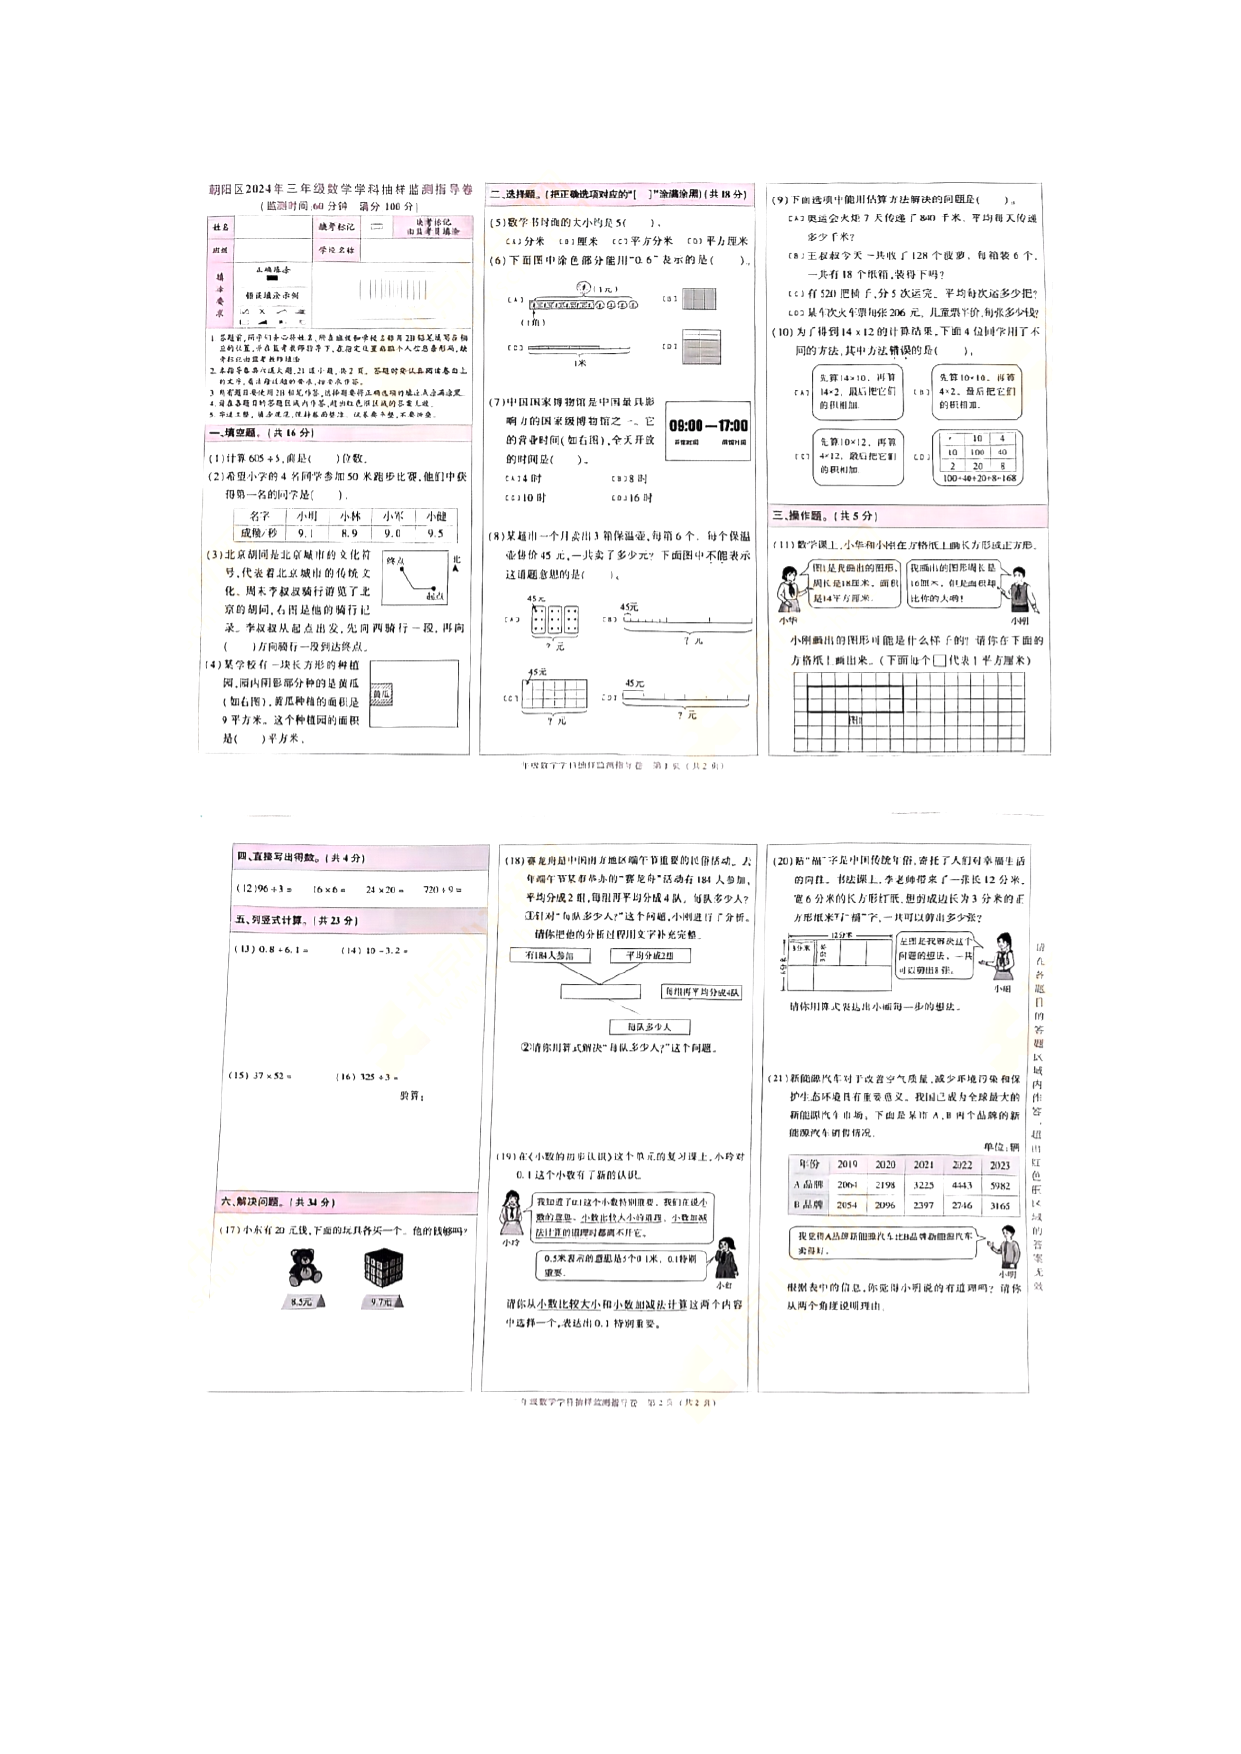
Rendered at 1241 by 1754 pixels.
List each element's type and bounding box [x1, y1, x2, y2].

picture [187, 812, 1053, 1426]
picture [188, 162, 1053, 782]
